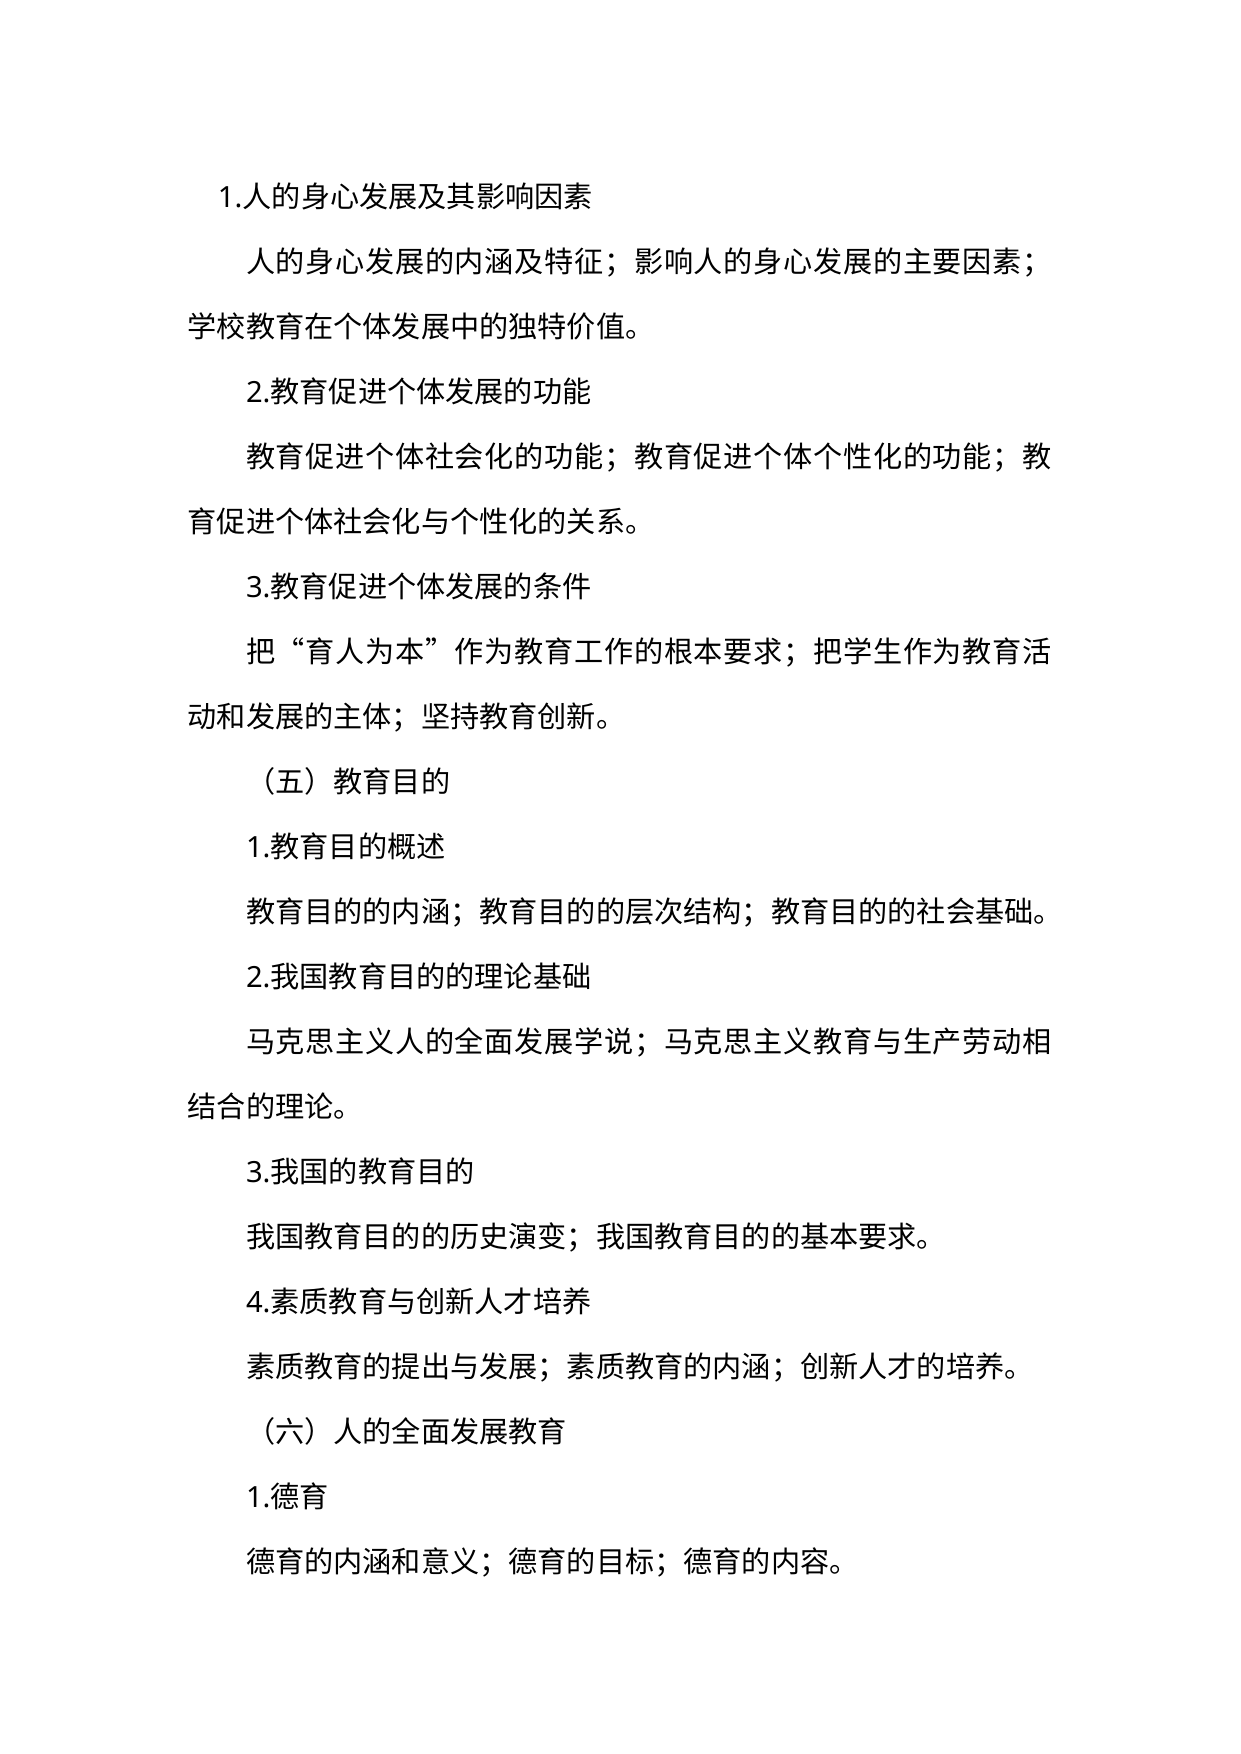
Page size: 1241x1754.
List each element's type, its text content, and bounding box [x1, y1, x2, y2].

text 马克思主义人的全面发展学说；马克思主义教育与生产劳动相结合的理论。 [187, 1007, 1053, 1137]
text 4.素质教育与创新人才培养 [187, 1267, 1053, 1332]
text 德育的内涵和意义；德育的目标；德育的内容。 [187, 1527, 1053, 1592]
text 2.教育促进个体发展的功能 [187, 357, 1053, 422]
text （五）教育目的 [187, 747, 1053, 812]
text 人的身心发展的内涵及特征；影响人的身心发展的主要因素；学校教育在个体发展中的独特价值。 [187, 227, 1053, 357]
text 教育促进个体社会化的功能；教育促进个体个性化的功能；教育促进个体社会化与个性化的关系。 [187, 422, 1053, 552]
text （六）人的全面发展教育 [187, 1397, 1053, 1462]
text 教育目的的内涵；教育目的的层次结构；教育目的的社会基础。 [187, 877, 1053, 942]
text 2.我国教育目的的理论基础 [187, 942, 1053, 1007]
text 1.教育目的概述 [187, 812, 1053, 877]
text 1.人的身心发展及其影响因素 [187, 162, 1053, 227]
text 1.德育 [187, 1462, 1053, 1527]
text 3.教育促进个体发展的条件 [187, 552, 1053, 617]
text 我国教育目的的历史演变；我国教育目的的基本要求。 [187, 1202, 1053, 1267]
text 3.我国的教育目的 [187, 1137, 1053, 1202]
text 素质教育的提出与发展；素质教育的内涵；创新人才的培养。 [187, 1332, 1053, 1397]
text 把“育人为本”作为教育工作的根本要求；把学生作为教育活动和发展的主体；坚持教育创新。 [187, 617, 1053, 747]
